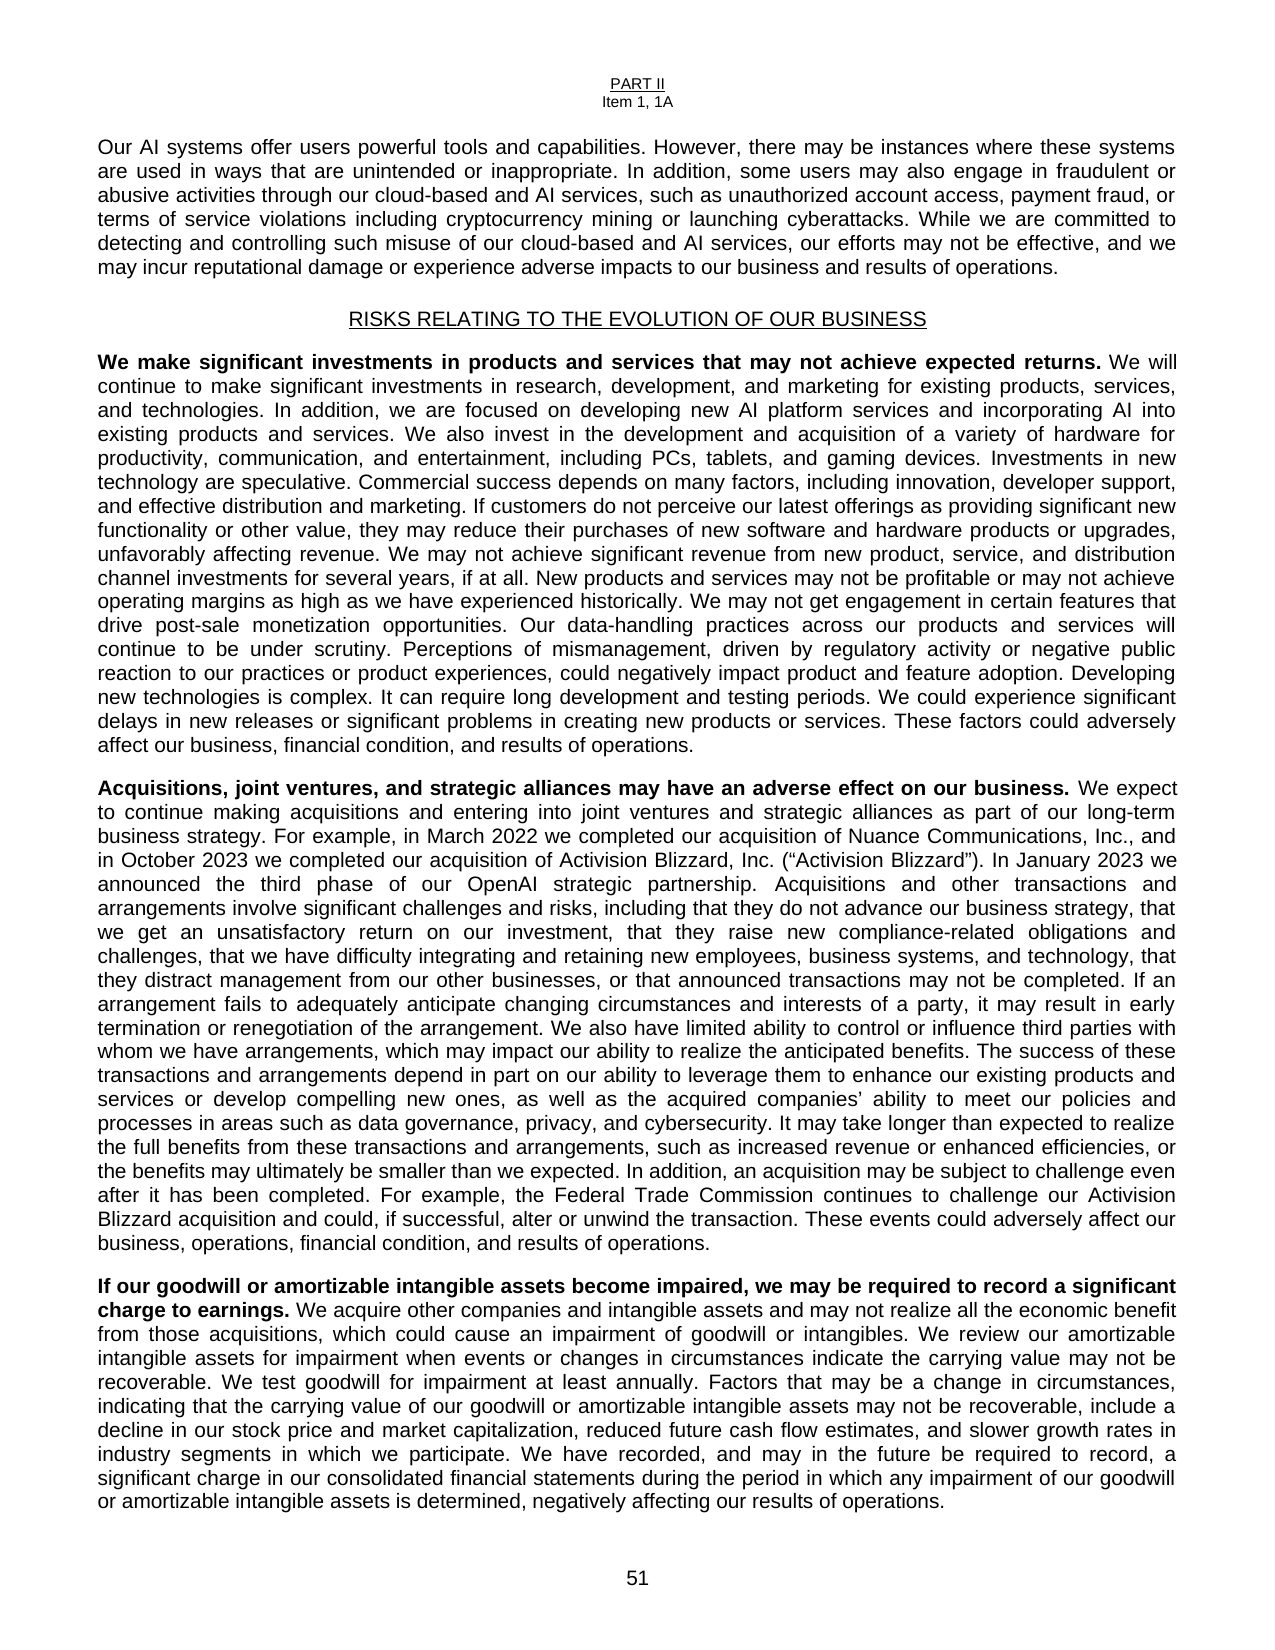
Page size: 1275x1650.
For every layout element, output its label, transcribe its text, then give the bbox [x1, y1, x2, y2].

text RISKS RELATING TO THE EVOLUTION OF OUR BUSINESS [97, 307, 1177, 331]
text Our AI systems offer users powerful tools and capabilities. However, there may be instances where these systems are used in ways that are unintended or inappropriate. In addition, some users may also engage in fraudulent or abusive activities through our cloud-based and AI services, such as unauthorized account access, payment fraud, or terms of service violations including cryptocurrency mining or launching cyberattacks. While we are committed to detecting and controlling such misuse of our cloud-based and AI services, our efforts may not be effective, and we may incur reputational damage or experience adverse impacts to our business and results of operations. [97, 135, 1177, 279]
text Acquisitions, joint ventures, and strategic alliances may have an adverse effect on our business. We expect to continue making acquisitions and entering into joint ventures and strategic alliances as part of our long-term business strategy. For example, in March 2022 we completed our acquisition of Nuance Communications, Inc., and in October 2023 we completed our acquisition of Activision Blizzard, Inc. (“Activision Blizzard”). In January 2023 we announced the third phase of our OpenAI strategic partnership. Acquisitions and other transactions and arrangements involve significant challenges and risks, including that they do not advance our business strategy, that we get an unsatisfactory return on our investment, that they raise new compliance-related obligations and challenges, that we have difficulty integrating and retaining new employees, business systems, and technology, that they distract management from our other businesses, or that announced transactions may not be completed. If an arrangement fails to adequately anticipate changing circumstances and interests of a party, it may result in early termination or renegotiation of the arrangement. We also have limited ability to control or influence third parties with whom we have arrangements, which may impact our ability to realize the anticipated benefits. The success of these transactions and arrangements depend in part on our ability to leverage them to enhance our existing products and services or develop compelling new ones, as well as the acquired companies’ ability to meet our policies and processes in areas such as data governance, privacy, and cybersecurity. It may take longer than expected to realize the full benefits from these transactions and arrangements, such as increased revenue or enhanced efficiencies, or the benefits may ultimately be smaller than we expected. In addition, an acquisition may be subject to challenge even after it has been completed. For example, the Federal Trade Commission continues to challenge our Activision Blizzard acquisition and could, if successful, alter or unwind the transaction. These events could adversely affect our business, operations, financial condition, and results of operations. [97, 776, 1177, 1255]
text We make significant investments in products and services that may not achieve expected returns. We will continue to make significant investments in research, development, and marketing for existing products, services, and technologies. In addition, we are focused on developing new AI platform services and incorporating AI into existing products and services. We also invest in the development and acquisition of a variety of hardware for productivity, communication, and entertainment, including PCs, tablets, and gaming devices. Investments in new technology are speculative. Commercial success depends on many factors, including innovation, developer support, and effective distribution and marketing. If customers do not perceive our latest offerings as providing significant new functionality or other value, they may reduce their purchases of new software and hardware products or upgrades, unfavorably affecting revenue. We may not achieve significant revenue from new product, service, and distribution channel investments for several years, if at all. New products and services may not be profitable or may not achieve operating margins as high as we have experienced historically. We may not get engagement in certain features that drive post-sale monetization opportunities. Our data-handling practices across our products and services will continue to be under scrutiny. Perceptions of mismanagement, driven by regulatory activity or negative public reaction to our practices or product experiences, could negatively impact product and feature adoption. Developing new technologies is complex. It can require long development and testing periods. We could experience significant delays in new releases or significant problems in creating new products or services. These factors could adversely affect our business, financial condition, and results of operations. [97, 350, 1177, 757]
text If our goodwill or amortizable intangible assets become impaired, we may be required to record a significant charge to earnings. We acquire other companies and intangible assets and may not realize all the economic benefit from those acquisitions, which could cause an impairment of goodwill or intangibles. We review our amortizable intangible assets for impairment when events or changes in circumstances indicate the carrying value may not be recoverable. We test goodwill for impairment at least annually. Factors that may be a change in circumstances, indicating that the carrying value of our goodwill or amortizable intangible assets may not be recoverable, include a decline in our stock price and market capitalization, reduced future cash flow estimates, and slower growth rates in industry segments in which we participate. We have recorded, and may in the future be required to record, a significant charge in our consolidated financial statements during the period in which any impairment of our goodwill or amortizable intangible assets is determined, negatively affecting our results of operations. [97, 1274, 1177, 1513]
